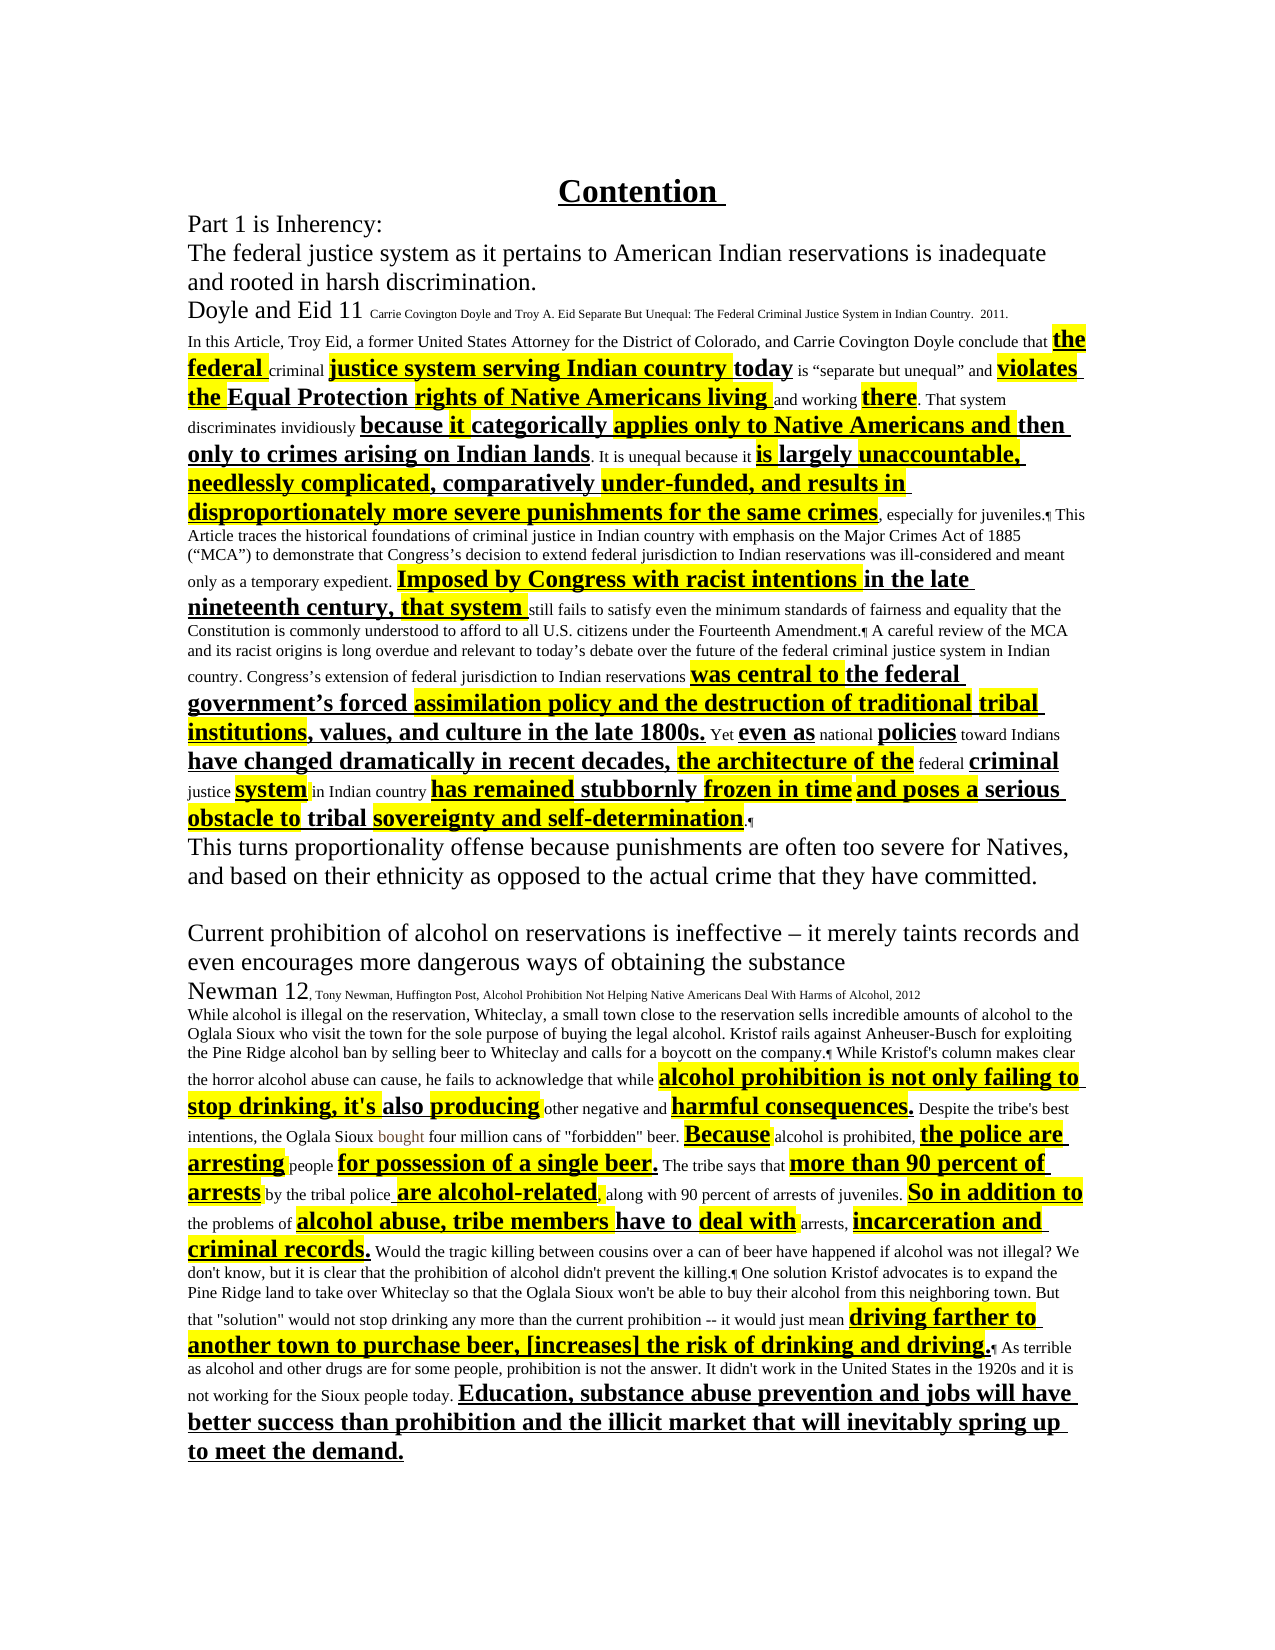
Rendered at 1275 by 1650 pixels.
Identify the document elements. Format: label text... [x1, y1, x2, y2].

text Part 1 is Inherency: [187, 209, 1087, 238]
text The federal justice system as it pertains to American Indian reservations is inadequate and rooted in harsh discrimination. [187, 238, 1087, 295]
text Newman 12, Tony Newman, Huffington Post, Alcohol Prohibition Not Helping Native Americans Deal With Harms of Alcohol, 2012 [187, 976, 1087, 1004]
subtitle Contention [187, 171, 1087, 209]
text Doyle and Eid 11 Carrie Covington Doyle and Troy A. Eid Separate But Unequal: The Federal Criminal Justice System in Indian Country. 2011. [187, 295, 1087, 324]
text While alcohol is illegal on the reservation, Whiteclay, a small town close to the reservation sells incredible amounts of alcohol to the Oglala Sioux who visit the town for the sole purpose of buying the legal alcohol. Kristof rails against Anheuser-Busch for exploiting the Pine Ridge alcohol ban by selling beer to Whiteclay and calls for a boycott on the company.¶ While Kristof's column makes clear the horror alcohol abuse can cause, he fails to acknowledge that while alcohol prohibition is not only failing to stop drinking, it's also producing other negative and harmful consequences. Despite the tribe's best intentions, the Oglala Sioux bought four million cans of "forbidden" beer. Because alcohol is prohibited, the police are arresting people for possession of a single beer. The tribe says that more than 90 percent of arrests by the tribal police are alcohol-related, along with 90 percent of arrests of juveniles. So in addition to the problems of alcohol abuse, tribe members have to deal with arrests, incarceration and criminal records. Would the tragic killing between cousins over a can of beer have happened if alcohol was not illegal? We don't know, but it is clear that the prohibition of alcohol didn't prevent the killing.¶ One solution Kristof advocates is to expand the Pine Ridge land to take over Whiteclay so that the Oglala Sioux won't be able to buy their alcohol from this neighboring town. But that "solution" would not stop drinking any more than the current prohibition -- it would just mean driving farther to another town to purchase beer, [increases] the risk of drinking and driving.¶ As terrible as alcohol and other drugs are for some people, prohibition is not the answer. It didn't work in the United States in the 1920s and it is not working for the Sioux people today. Education, substance abuse prevention and jobs will have better success than prohibition and the illicit market that will inevitably spring up to meet the demand. [187, 1004, 1087, 1464]
text This turns proportionality offense because punishments are often too severe for Natives, and based on their ethnicity as opposed to the actual crime that they have committed. [187, 832, 1087, 889]
text In this Article, Troy Eid, a former United States Attorney for the District of Colorado, and Carrie Covington Doyle conclude that the federal criminal justice system serving Indian country today is “separate but unequal” and violates the Equal Protection rights of Native Americans living and working there. That system discriminates invidiously because it categorically applies only to Native Americans and then only to crimes arising on Indian lands. It is unequal because it is largely unaccountable, needlessly complicated, comparatively under-funded, and results in disproportionately more severe punishments for the same crimes, especially for juveniles.¶ This Article traces the historical foundations of criminal justice in Indian country with emphasis on the Major Crimes Act of 1885 (“MCA”) to demonstrate that Congress’s decision to extend federal jurisdiction to Indian reservations was ill-considered and meant only as a temporary expedient. Imposed by Congress with racist intentions in the late nineteenth century, that system still fails to satisfy even the minimum standards of fairness and equality that the Constitution is commonly understood to afford to all U.S. citizens under the Fourteenth Amendment.¶ A careful review of the MCA and its racist origins is long overdue and relevant to today’s debate over the future of the federal criminal justice system in Indian country. Congress’s extension of federal jurisdiction to Indian reservations was central to the federal government’s forced assimilation policy and the destruction of traditional tribal institutions, values, and culture in the late 1800s. Yet even as national policies toward Indians have changed dramatically in recent decades, the architecture of the federal criminal justice system in Indian country has remained stubbornly frozen in time and poses a serious obstacle to tribal sovereignty and self-determination.¶ [187, 324, 1087, 832]
text Current prohibition of alcohol on reservations is ineffective – it merely taints records and even encourages more dangerous ways of obtaining the substance [187, 918, 1087, 976]
